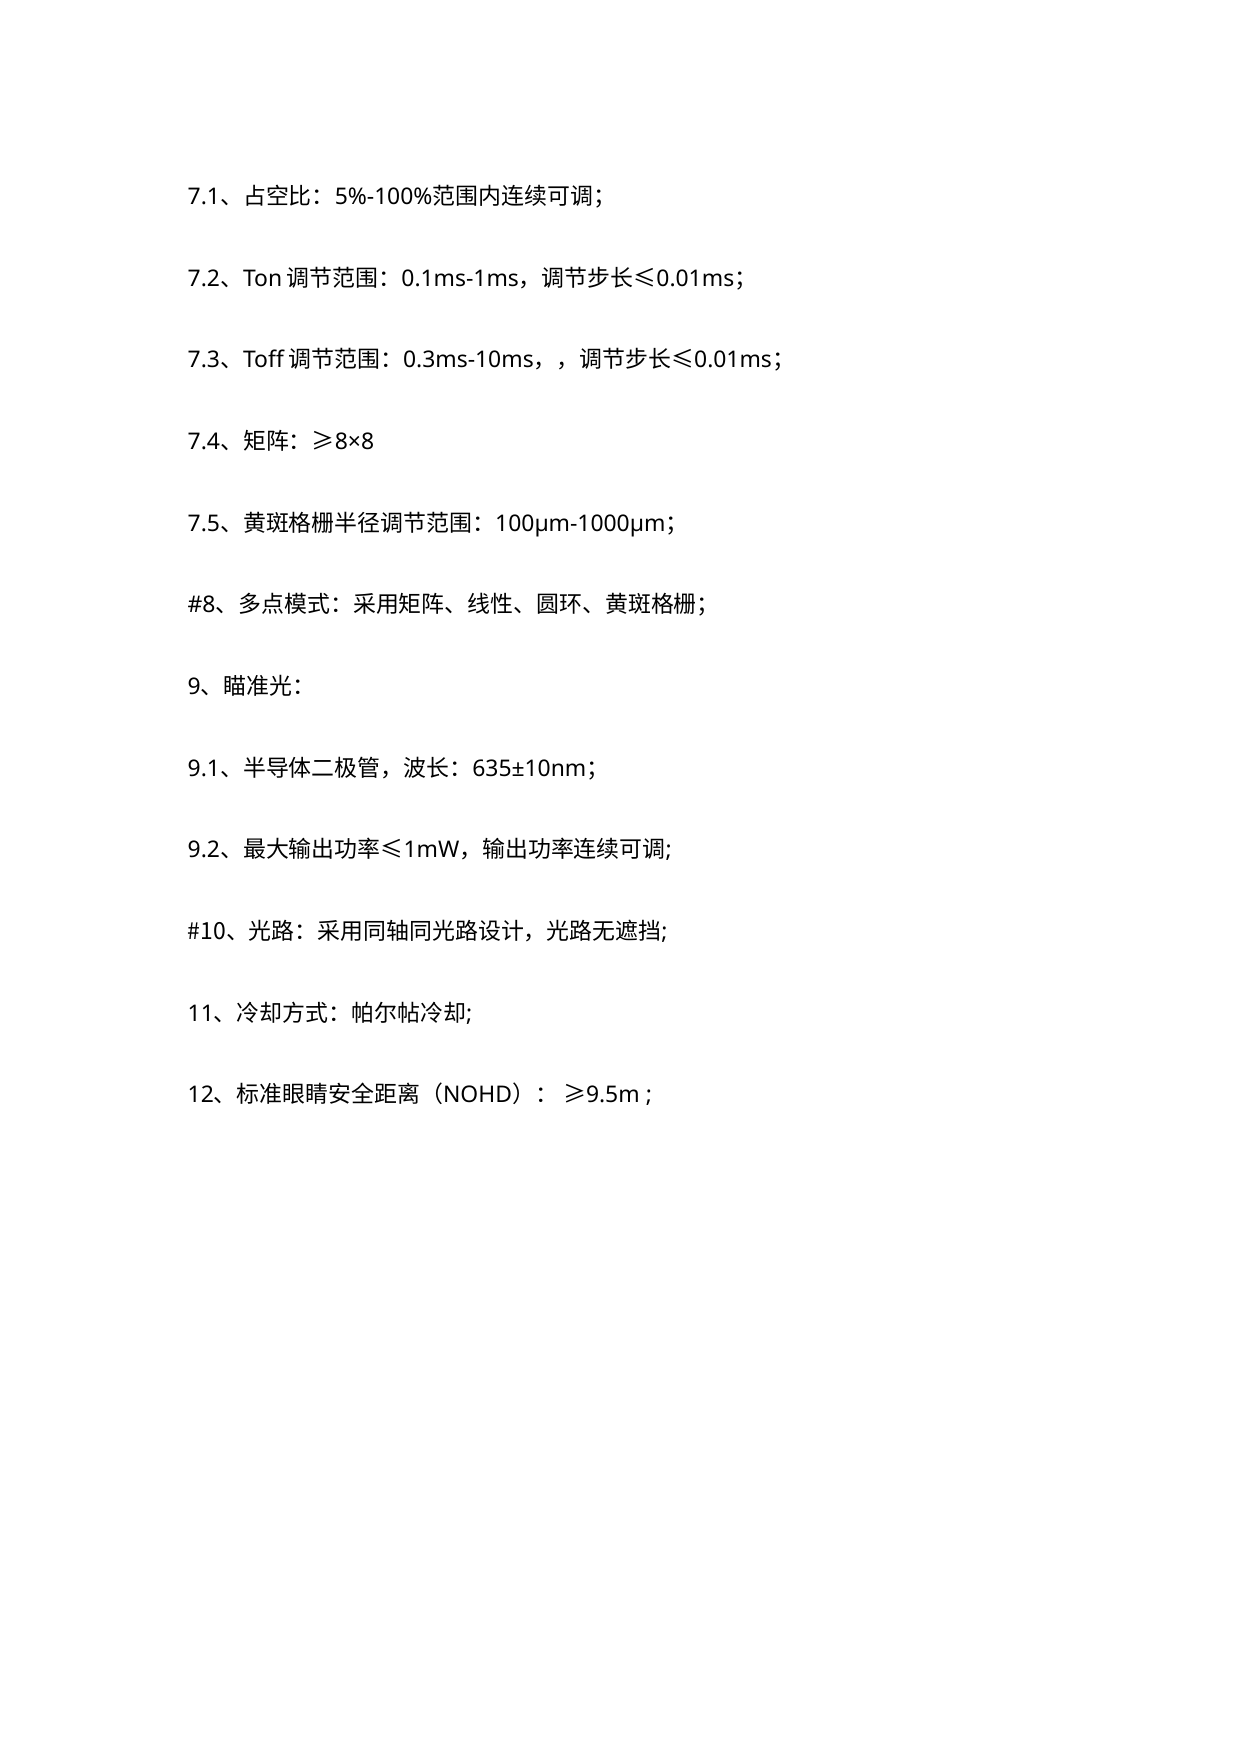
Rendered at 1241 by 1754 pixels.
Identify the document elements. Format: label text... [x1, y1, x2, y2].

text 7.2、Ton调节范围：0.1ms-1ms，调节步长≤0.01ms； [187, 244, 1053, 309]
text 7.4、矩阵：≥8×8 [187, 407, 1053, 472]
text 7.5、黄斑格栅半径调节范围：100μm-1000μm； [187, 489, 1053, 554]
text 9.2、最大输出功率≤1mW，输出功率连续可调; [187, 815, 1053, 880]
text 12、标准眼睛安全距离（NOHD）： ≥9.5m ; [187, 1060, 1053, 1125]
text 11、冷却方式：帕尔帖冷却; [187, 979, 1053, 1044]
text #8、多点模式：采用矩阵、线性、圆环、黄斑格栅； [187, 570, 1053, 635]
text #10、光路：采用同轴同光路设计，光路无遮挡; [187, 897, 1053, 962]
text 7.3、Toff调节范围：0.3ms-10ms，，调节步长≤0.01ms； [187, 325, 1053, 390]
text 9、瞄准光： [187, 652, 1053, 717]
text 7.1、占空比：5%-100%范围内连续可调； [187, 162, 1053, 227]
text 9.1、半导体二极管，波长：635±10nm； [187, 734, 1053, 799]
